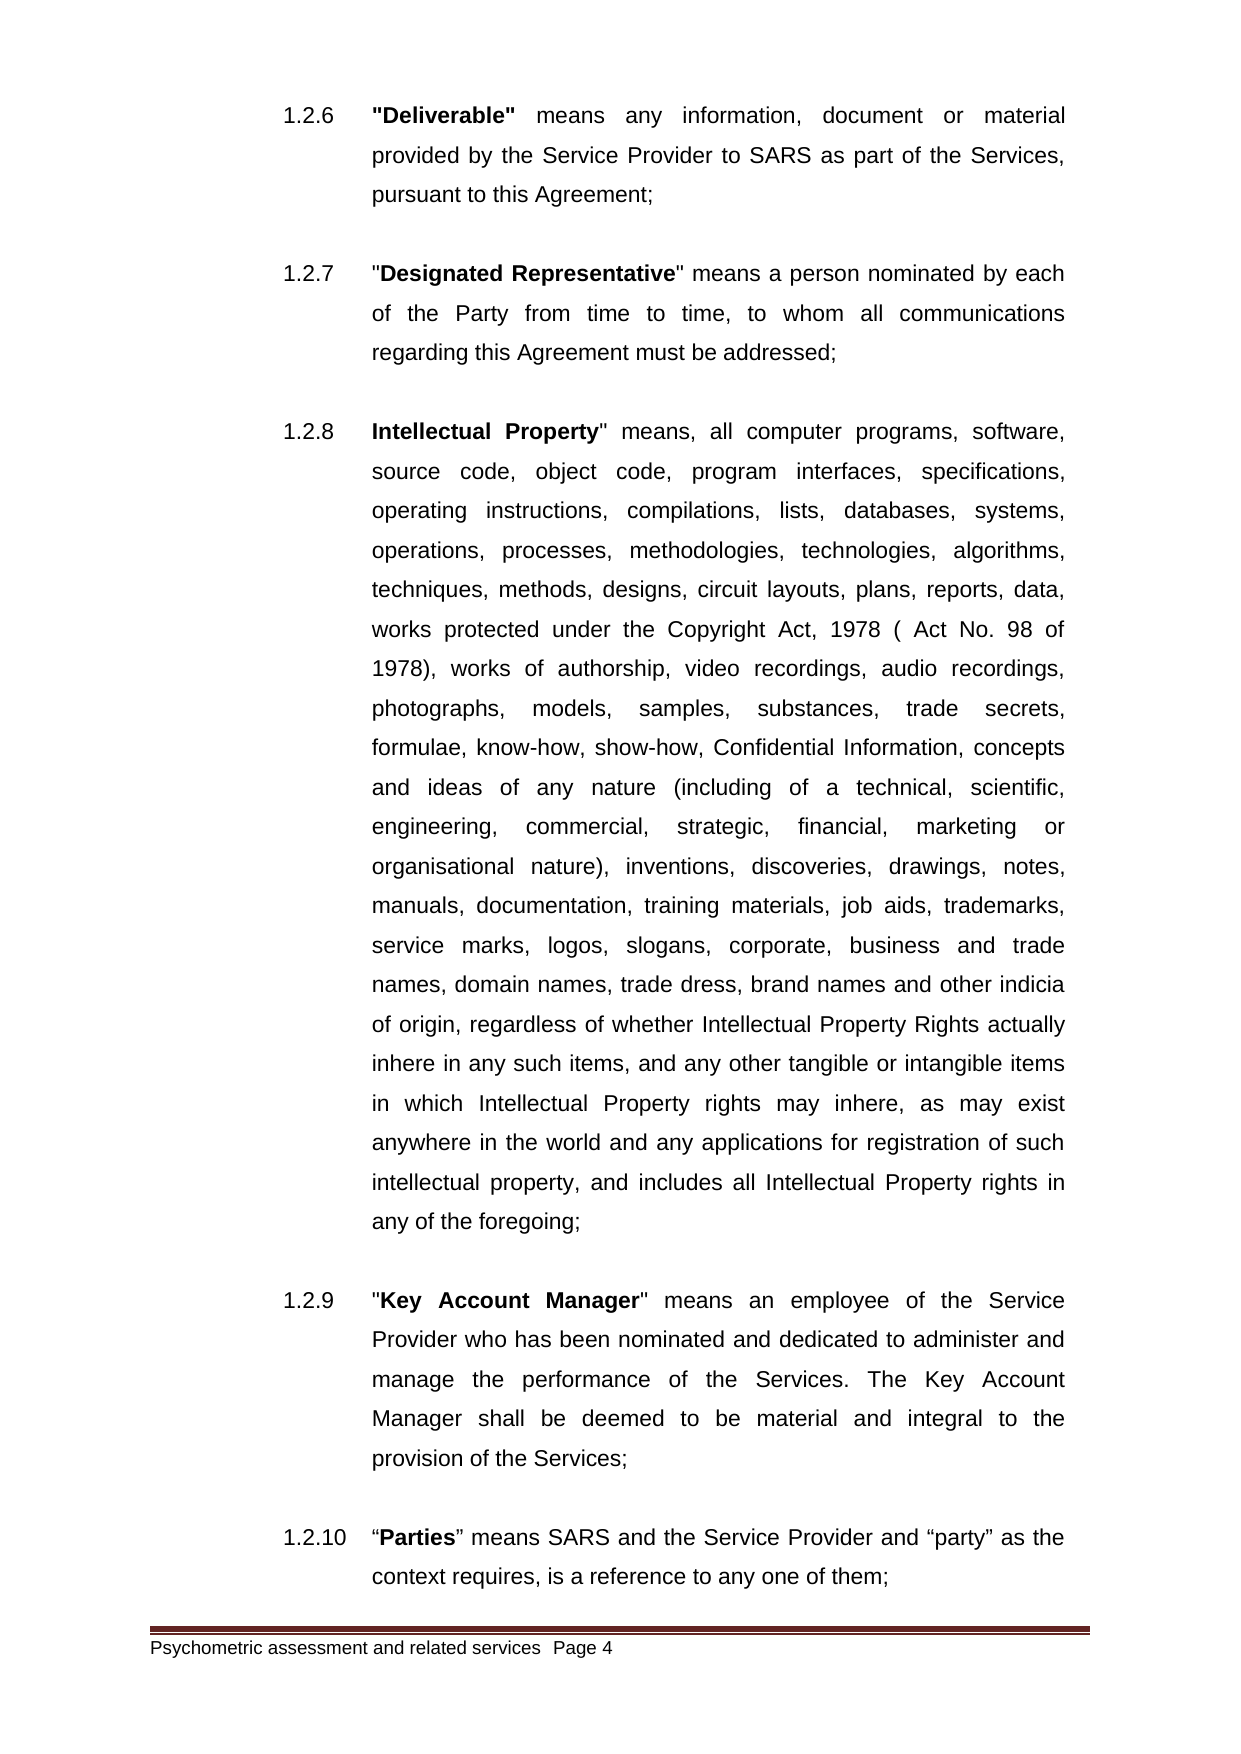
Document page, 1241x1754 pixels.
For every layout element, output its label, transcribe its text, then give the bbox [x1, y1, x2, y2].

list Intellectual Property" means, all computer programs, software, source code, object code, program interfaces, specifications, operating instructions, compilations, lists, databases, systems, operations, processes, methodologies, technologies, algorithms, techniques, methods, designs, circuit layouts, plans, reports, data, works protected under the Copyright Act, 1978 ( Act No. 98 of 1978), works of authorship, video recordings, audio recordings, photographs, models, samples, substances, trade secrets, formulae, know-how, show-how, Confidential Information, concepts and ideas of any nature (including of a technical, scientific, engineering, commercial, strategic, financial, marketing or organisational nature), inventions, discoveries, drawings, notes, manuals, documentation, training materials, job aids, trademarks, service marks, logos, slogans, corporate, business and trade names, domain names, trade dress, brand names and other indicia of origin, regardless of whether Intellectual Property Rights actually inhere in any such items, and any other tangible or intangible items in which Intellectual Property rights may inhere, as may exist anywhere in the world and any applications for registration of such intellectual property, and includes all Intellectual Property rights in any of the foregoing; [283, 418, 1066, 1234]
list “Parties” means SARS and the Service Provider and “party” as the context requires, is a reference to any one of them; [283, 1524, 1066, 1589]
list "Designated Representative" means a person nominated by each of the Party from time to time, to whom all communications regarding this Agreement must be addressed; [283, 260, 1066, 366]
list "Deliverable" means any information, document or material provided by the Service Provider to SARS as part of the Services, pursuant to this Agreement; [283, 102, 1066, 208]
list "Key Account Manager" means an employee of the Service Provider who has been nominated and dedicated to administer and manage the performance of the Services. The Key Account Manager shall be deemed to be material and integral to the provision of the Services; [283, 1287, 1066, 1471]
